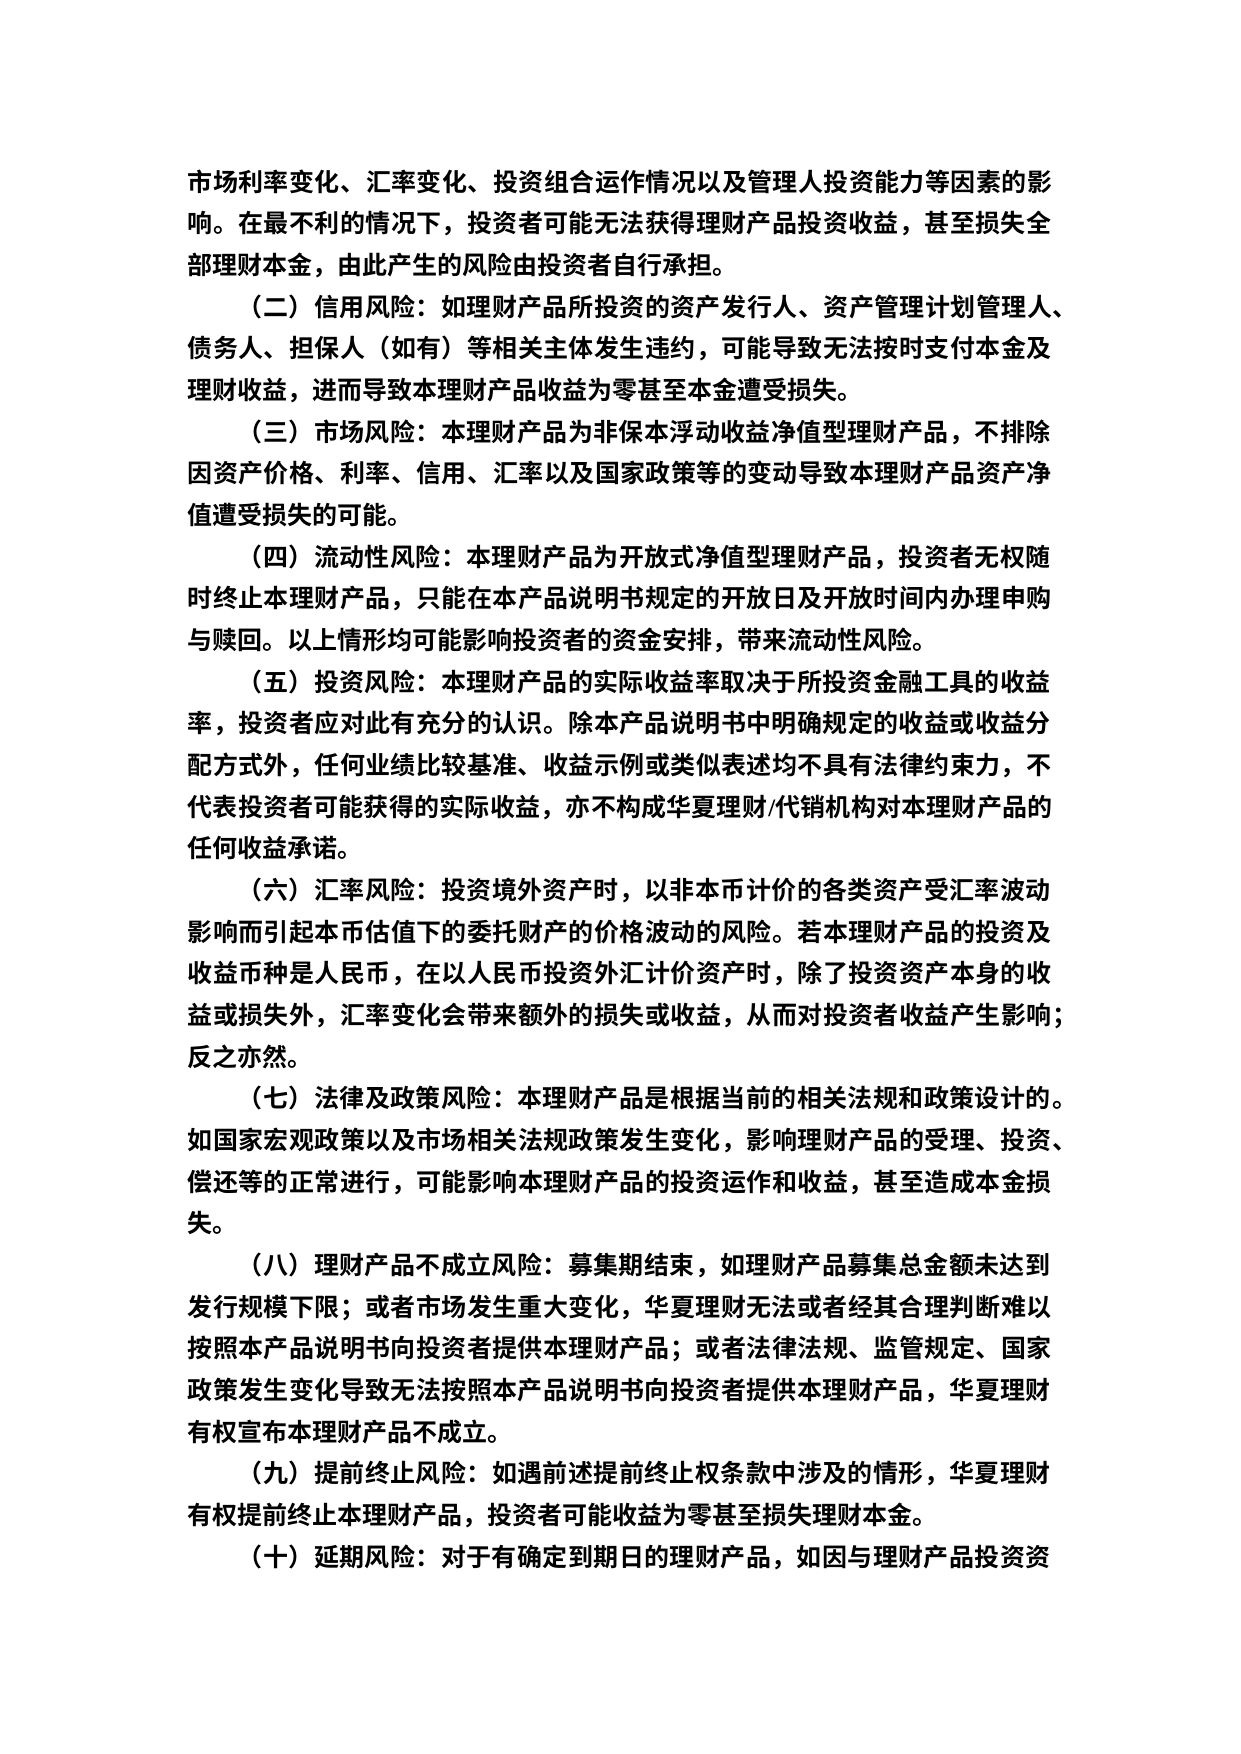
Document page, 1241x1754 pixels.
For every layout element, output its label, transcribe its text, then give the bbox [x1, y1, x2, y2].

text （八）理财产品不成立风险：募集期结束，如理财产品募集总金额未达到发行规模下限；或者市场发生重大变化，华夏理财无法或者经其合理判断难以按照本产品说明书向投资者提供本理财产品；或者法律法规、监管规定、国家政策发生变化导致无法按照本产品说明书向投资者提供本理财产品，华夏理财有权宣布本理财产品不成立。 [187, 1245, 1053, 1448]
text （四）流动性风险：本理财产品为开放式净值型理财产品，投资者无权随时终止本理财产品，只能在本产品说明书规定的开放日及开放时间内办理申购与赎回。以上情形均可能影响投资者的资金安排，带来流动性风险。 [187, 537, 1053, 657]
text （五）投资风险：本理财产品的实际收益率取决于所投资金融工具的收益率，投资者应对此有充分的认识。除本产品说明书中明确规定的收益或收益分配方式外，任何业绩比较基准、收益示例或类似表述均不具有法律约束力，不代表投资者可能获得的实际收益，亦不构成华夏理财/代销机构对本理财产品的任何收益承诺。 [187, 662, 1053, 865]
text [187, 162, 1053, 282]
text （九）提前终止风险：如遇前述提前终止权条款中涉及的情形，华夏理财有权提前终止本理财产品，投资者可能收益为零甚至损失理财本金。 [187, 1454, 1053, 1532]
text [187, 1537, 1053, 1573]
text （七）法律及政策风险：本理财产品是根据当前的相关法规和政策设计的。如国家宏观政策以及市场相关法规政策发生变化，影响理财产品的受理、投资、偿还等的正常进行，可能影响本理财产品的投资运作和收益，甚至造成本金损失。 [187, 1079, 1053, 1240]
text （六）汇率风险：投资境外资产时，以非本币计价的各类资产受汇率波动影响而引起本币估值下的委托财产的价格波动的风险。若本理财产品的投资及收益币种是人民币，在以人民币投资外汇计价资产时，除了投资资产本身的收益或损失外，汇率变化会带来额外的损失或收益，从而对投资者收益产生影响；反之亦然。 [187, 870, 1053, 1073]
text （二）信用风险：如理财产品所投资的资产发行人、资产管理计划管理人、债务人、担保人（如有）等相关主体发生违约，可能导致无法按时支付本金及理财收益，进而导致本理财产品收益为零甚至本金遭受损失。 [187, 287, 1053, 407]
text （三）市场风险：本理财产品为非保本浮动收益净值型理财产品，不排除因资产价格、利率、信用、汇率以及国家政策等的变动导致本理财产品资产净值遭受损失的可能。 [187, 412, 1053, 532]
